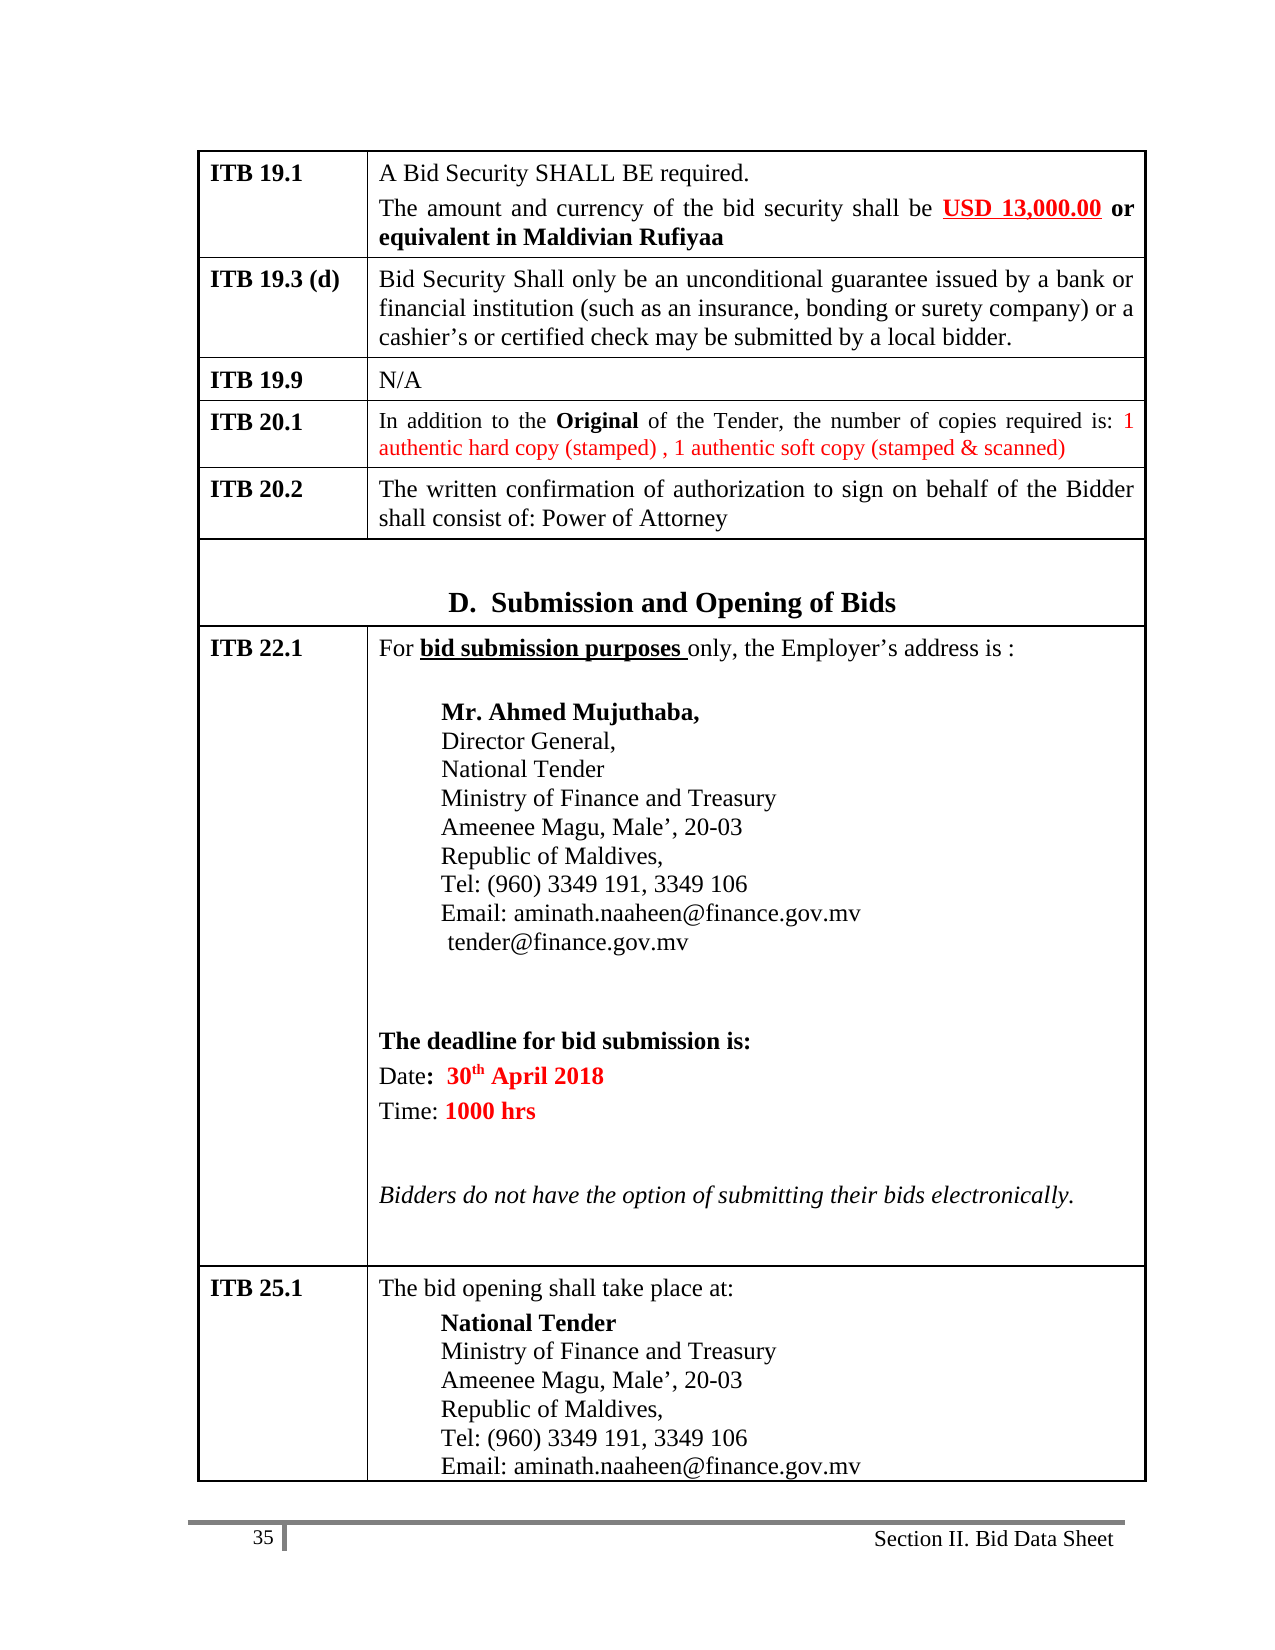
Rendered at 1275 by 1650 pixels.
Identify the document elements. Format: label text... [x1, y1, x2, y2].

table_cell ITB 19.1 [200, 152, 367, 257]
table_cell ITB 20.1 [200, 401, 367, 466]
table_cell In addition to the Original of the Tender, the number of copies required is: 1 authentic hard copy (stamped) , 1 authentic soft copy (stamped & scanned) [368, 401, 1144, 466]
table_cell ITB 25.1 [200, 1267, 367, 1480]
table_cell ITB 19.9 [200, 358, 367, 400]
table_cell A Bid Security SHALL BE required. The amount and currency of the bid security shall be USD 13,000.00 or equivalent in Maldivian Rufiyaa [368, 152, 1144, 257]
table_cell D. Submission and Opening of Bids [200, 540, 1144, 625]
table_cell ITB 20.2 [200, 468, 367, 538]
table_cell N/A [368, 358, 1144, 400]
table_cell ITB 19.3 (d) [200, 258, 367, 357]
table_cell The written confirmation of authorization to sign on behalf of the Bidder shall consist of: Power of Attorney [368, 468, 1144, 538]
table_cell For bid submission purposes only, the Employer’s address is : Mr. Ahmed Mujuthaba, Director General, National Tender Ministry of Finance and Treasury Ameenee Magu, Male’, 20-03 Republic of Maldives, Tel: (960) 3349 191, 3349 106 Email: aminath.naaheen@finance.gov.mv tender@finance.gov.mv The deadline for bid submission is: Date: 30th April 2018 Time: 1000 hrs Bidders do not have the option of submitting their bids electronically. [368, 627, 1144, 1265]
table_cell ITB 22.1 [200, 627, 367, 1265]
table_cell Bid Security Shall only be an unconditional guarantee issued by a bank or financial institution (such as an insurance, bonding or surety company) or a cashier’s or certified check may be submitted by a local bidder. [368, 258, 1144, 357]
